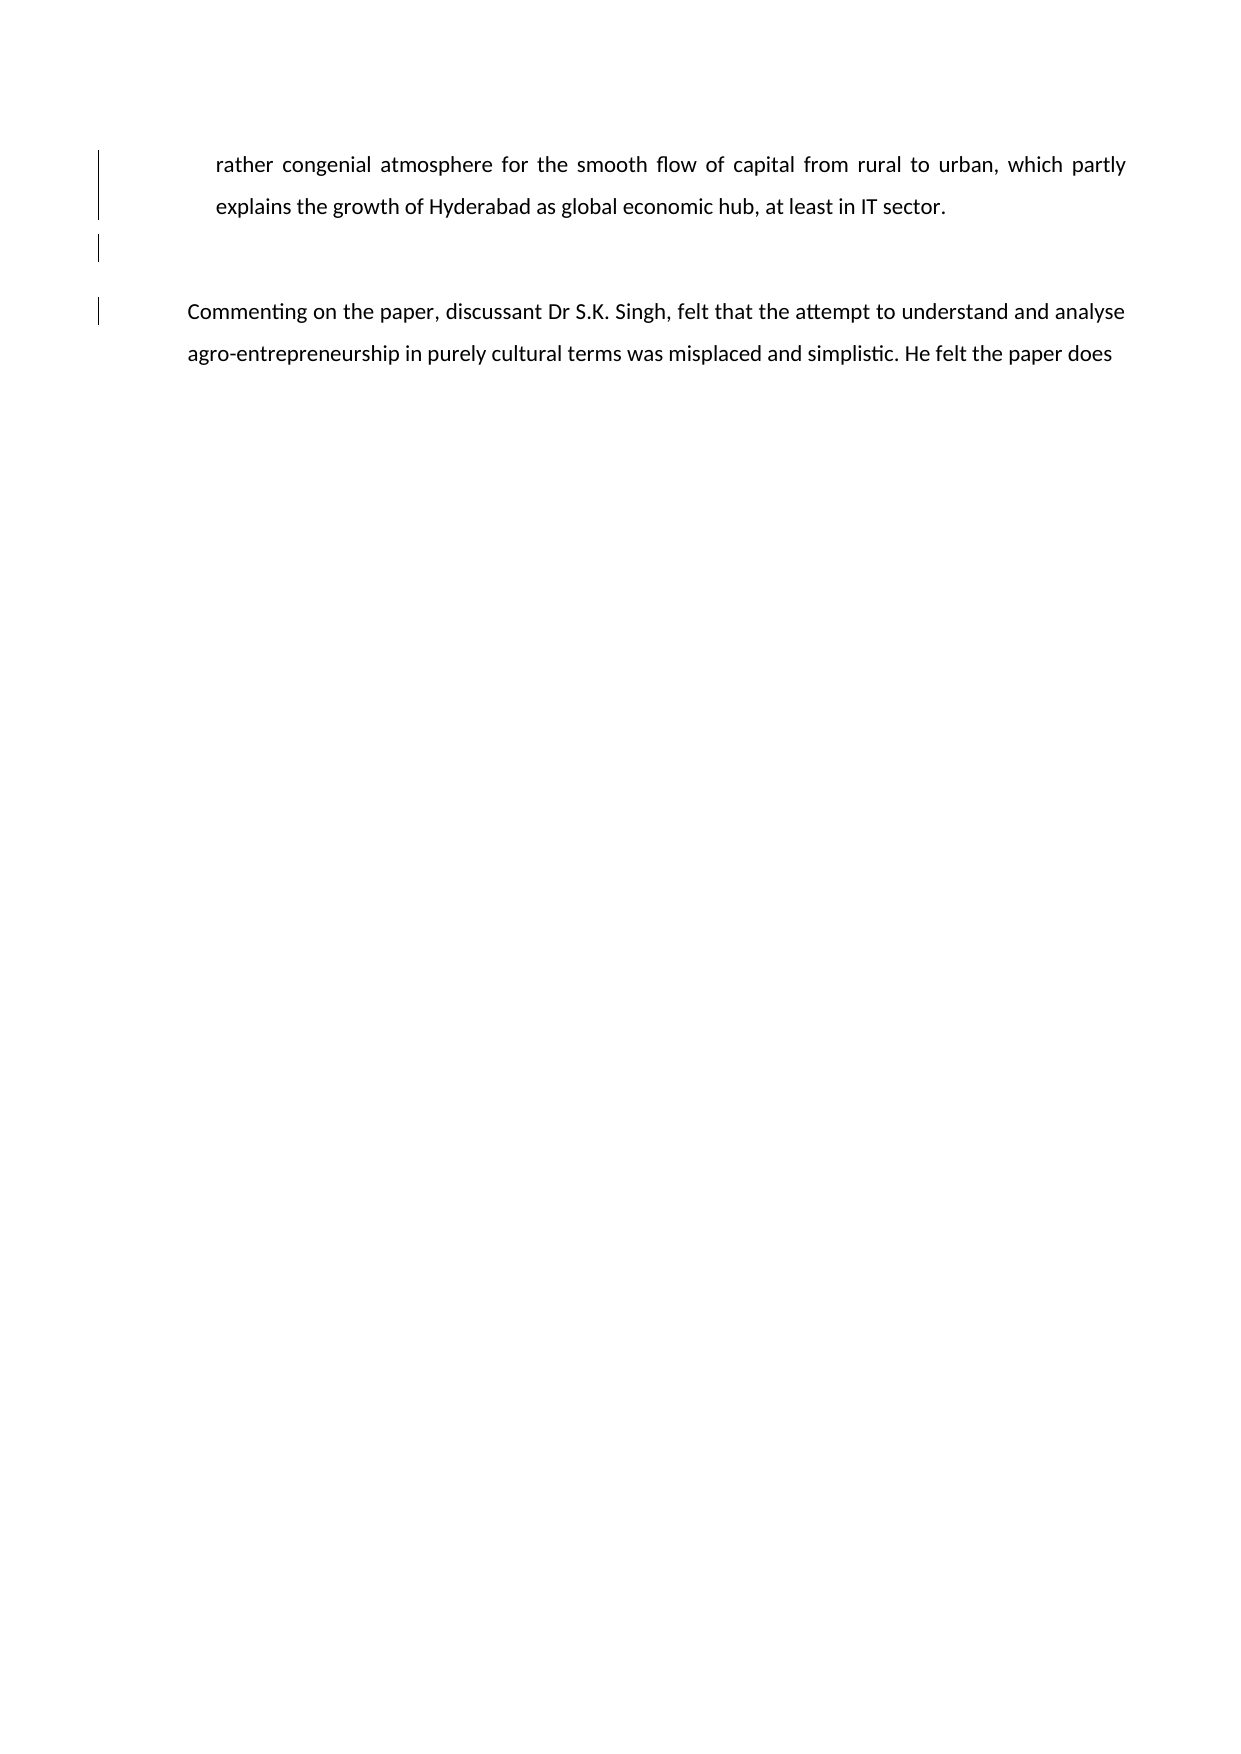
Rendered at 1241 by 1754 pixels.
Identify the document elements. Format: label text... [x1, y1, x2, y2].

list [178, 150, 1128, 220]
text Commenting on the paper, discussant Dr S.K. Singh, felt that the attempt to understand and analyse agro-entrepreneurship in purely cultural terms was misplaced and simplistic. He felt the paper does [187, 297, 1128, 367]
